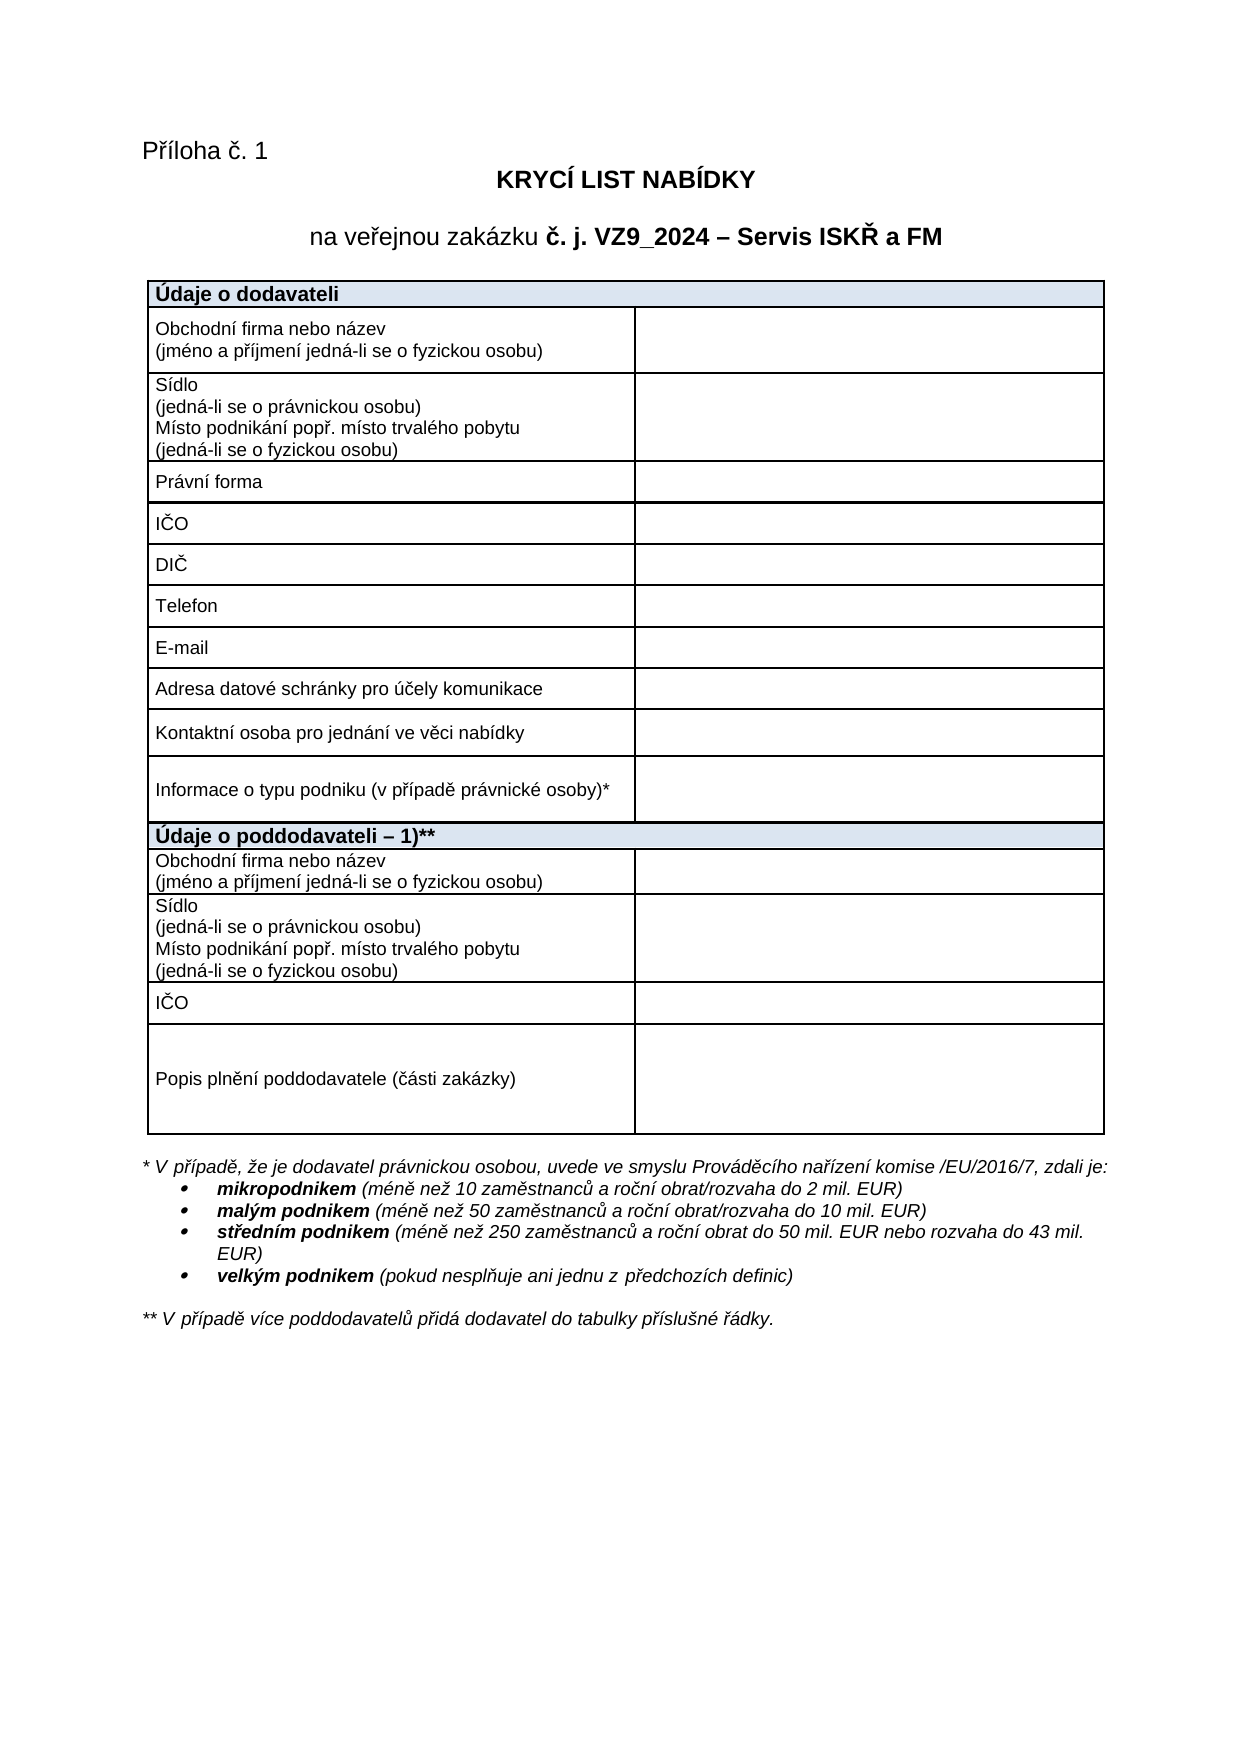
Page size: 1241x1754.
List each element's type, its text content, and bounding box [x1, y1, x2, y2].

table_cell [636, 462, 1103, 501]
list velkým podnikem (pokud nesplňuje ani jednu z předchozích definic) [179, 1264, 1110, 1286]
table_cell Kontaktní osoba pro jednání ve věci nabídky [149, 710, 634, 755]
text na veřejnou zakázku č. j. VZ9_2024 – Servis ISKŘ a FM [142, 222, 1110, 251]
table_cell [636, 586, 1103, 626]
table_cell DIČ [149, 545, 634, 584]
text Příloha č. 1 [142, 136, 1110, 164]
table_cell Popis plnění poddodavatele (části zakázky) [149, 1025, 634, 1133]
table_cell IČO [149, 983, 634, 1022]
table_cell E-mail [149, 628, 634, 667]
table_header Údaje o dodavateli [149, 282, 1103, 306]
table_cell Telefon [149, 586, 634, 626]
table_cell [636, 895, 1103, 981]
text KRYCÍ LIST NABÍDKY [142, 164, 1110, 193]
table_cell [636, 374, 1103, 460]
table_cell [636, 545, 1103, 584]
table_cell [636, 1025, 1103, 1133]
list mikropodnikem (méně než 10 zaměstnanců a roční obrat/rozvaha do 2 mil. EUR) [179, 1178, 1110, 1199]
table_cell [636, 757, 1103, 821]
list malým podnikem (méně než 50 zaměstnanců a roční obrat/rozvaha do 10 mil. EUR) [179, 1199, 1110, 1221]
table_cell Sídlo (jedná-li se o právnickou osobu) Místo podnikání popř. místo trvalého pobytu (jedná-li se o fyzickou osobu) [149, 895, 634, 981]
table_cell Informace o typu podniku (v případě právnické osoby)* [149, 757, 634, 821]
text ** V případě více poddodavatelů přidá dodavatel do tabulky příslušné řádky. [142, 1308, 1110, 1329]
table_cell [636, 850, 1103, 893]
table_cell [636, 710, 1103, 755]
text * V případě, že je dodavatel právnickou osobou, uvede ve smyslu Prováděcího nařízení komise /EU/2016/7, zdali je: [142, 1156, 1110, 1178]
table_cell Právní forma [149, 462, 634, 501]
table_cell Sídlo (jedná-li se o právnickou osobu) Místo podnikání popř. místo trvalého pobytu (jedná-li se o fyzickou osobu) [149, 374, 634, 460]
table_cell Obchodní firma nebo název (jméno a příjmení jedná-li se o fyzickou osobu) [149, 308, 634, 372]
table_cell Údaje o poddodavateli – 1)** [149, 824, 1103, 847]
table_cell [636, 308, 1103, 372]
table_cell [636, 669, 1103, 708]
table_cell [636, 504, 1103, 543]
table_cell [636, 983, 1103, 1022]
table_cell Adresa datové schránky pro účely komunikace [149, 669, 634, 708]
table_cell IČO [149, 504, 634, 543]
list středním podnikem (méně než 250 zaměstnanců a roční obrat do 50 mil. EUR nebo rozvaha do 43 mil. EUR) [179, 1221, 1110, 1264]
table_cell Obchodní firma nebo název (jméno a příjmení jedná-li se o fyzickou osobu) [149, 850, 634, 893]
table_cell [636, 628, 1103, 667]
